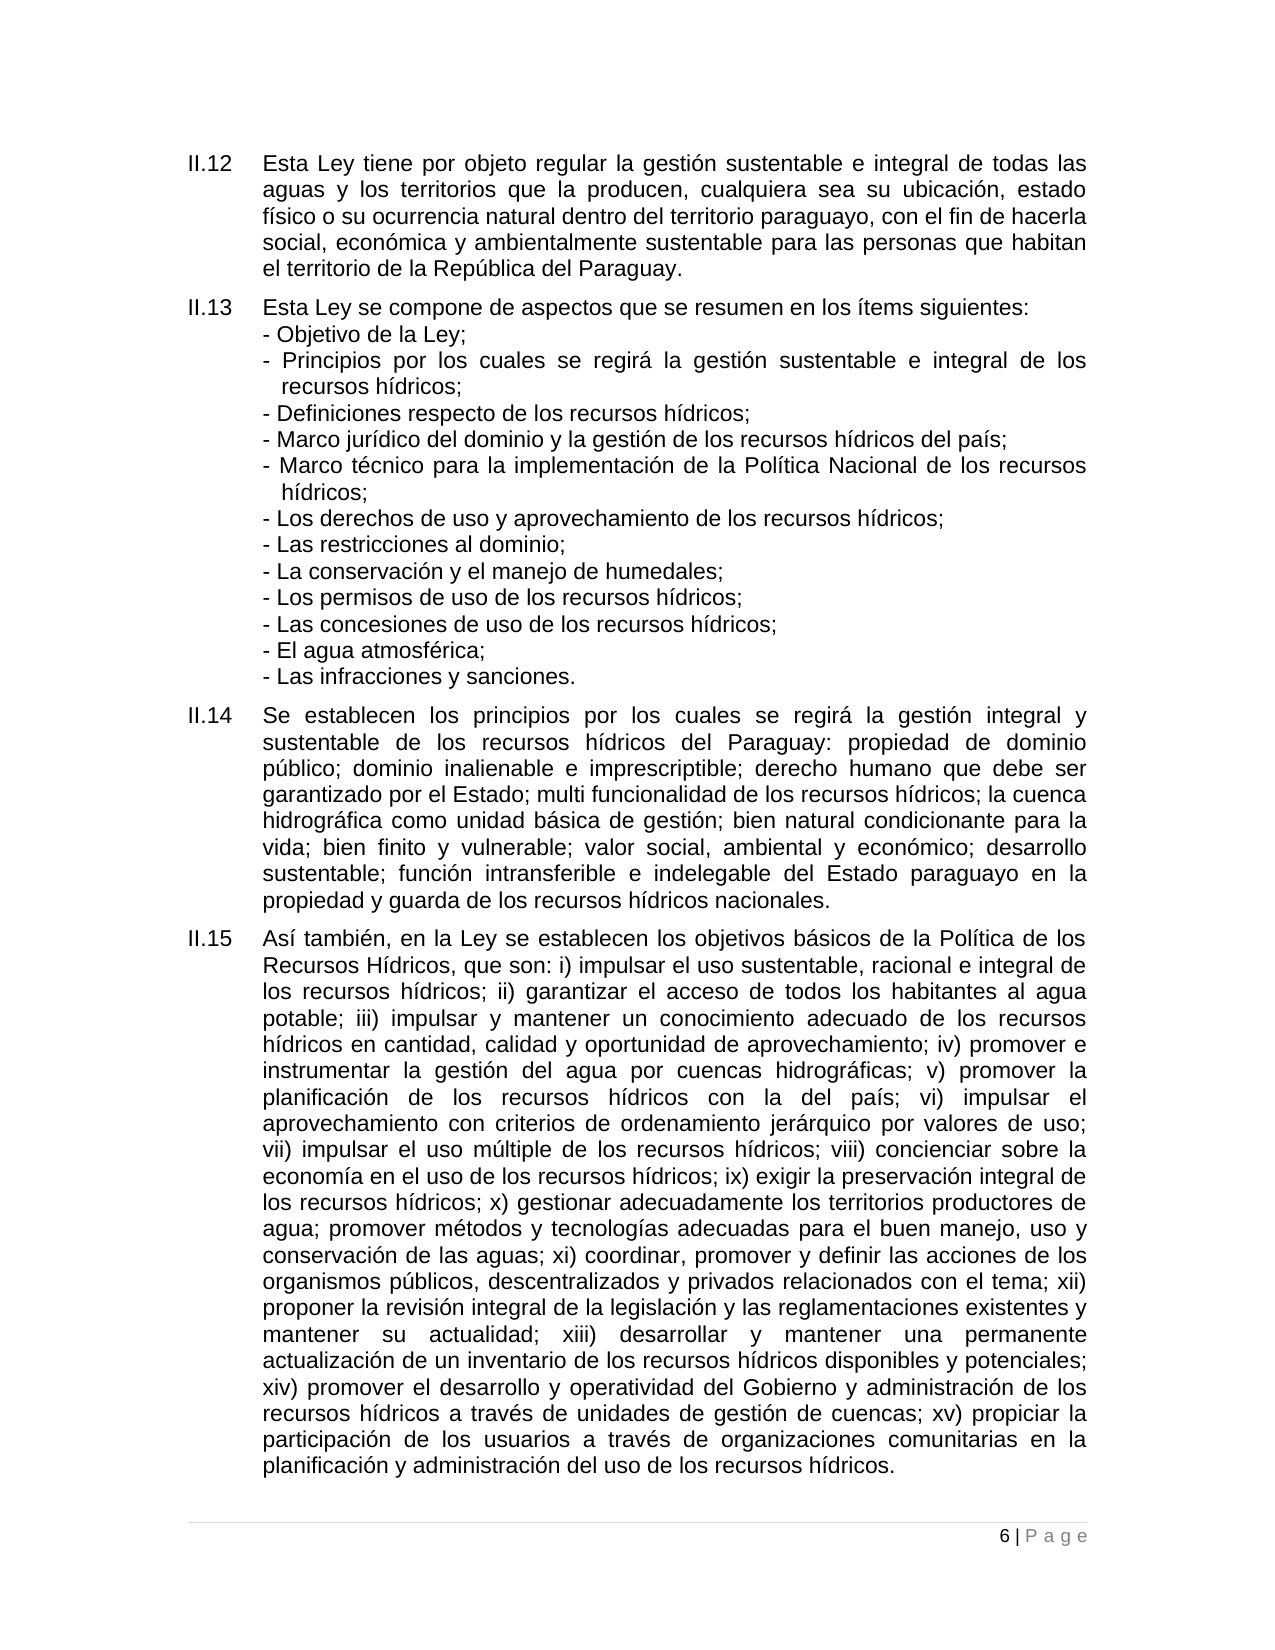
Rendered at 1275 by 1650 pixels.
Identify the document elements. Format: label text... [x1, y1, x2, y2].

text - Los derechos de uso y aprovechamiento de los recursos hídricos; [262, 505, 1087, 531]
text - Principios por los cuales se regirá la gestión sustentable e integral de los recursos hídricos; [262, 347, 1087, 400]
text - Objetivo de la Ley; [262, 321, 1087, 347]
text Esta Ley tiene por objeto regular la gestión sustentable e integral de todas las aguas y los territorios que la producen, cualquiera sea su ubicación, estado físico o su ocurrencia natural dentro del territorio paraguayo, con el fin de hacerla social, económica y ambientalmente sustentable para las personas que habitan el territorio de la República del Paraguay. [187, 150, 1087, 282]
text Esta Ley se compone de aspectos que se resumen en los ítems siguientes: [187, 294, 1087, 321]
text - El agua atmosférica; [262, 637, 1087, 663]
text - Marco jurídico del dominio y la gestión de los recursos hídricos del país; [262, 426, 1087, 452]
text - Marco técnico para la implementación de la Política Nacional de los recursos hídricos; [262, 452, 1087, 505]
text - Los permisos de uso de los recursos hídricos; [262, 584, 1087, 611]
text - Las infracciones y sanciones. [262, 663, 1087, 689]
text Se establecen los principios por los cuales se regirá la gestión integral y sustentable de los recursos hídricos del Paraguay: propiedad de dominio público; dominio inalienable e imprescriptible; derecho humano que debe ser garantizado por el Estado; multi funcionalidad de los recursos hídricos; la cuenca hidrográfica como unidad básica de gestión; bien natural condicionante para la vida; bien finito y vulnerable; valor social, ambiental y económico; desarrollo sustentable; función intransferible e indelegable del Estado paraguayo en la propiedad y guarda de los recursos hídricos nacionales. [187, 702, 1087, 913]
text Así también, en la Ley se establecen los objetivos básicos de la Política de los Recursos Hídricos, que son: i) impulsar el uso sustentable, racional e integral de los recursos hídricos; ii) garantizar el acceso de todos los habitantes al agua potable; iii) impulsar y mantener un conocimiento adecuado de los recursos hídricos en cantidad, calidad y oportunidad de aprovechamiento; iv) promover e instrumentar la gestión del agua por cuencas hidrográficas; v) promover la planificación de los recursos hídricos con la del país; vi) impulsar el aprovechamiento con criterios de ordenamiento jerárquico por valores de uso; vii) impulsar el uso múltiple de los recursos hídricos; viii) concienciar sobre la economía en el uso de los recursos hídricos; ix) exigir la preservación integral de los recursos hídricos; x) gestionar adecuadamente los territorios productores de agua; promover métodos y tecnologías adecuadas para el buen manejo, uso y conservación de las aguas; xi) coordinar, promover y definir las acciones de los organismos públicos, descentralizados y privados relacionados con el tema; xii) proponer la revisión integral de la legislación y las reglamentaciones existentes y mantener su actualidad; xiii) desarrollar y mantener una permanente actualización de un inventario de los recursos hídricos disponibles y potenciales; xiv) promover el desarrollo y operatividad del Gobierno y administración de los recursos hídricos a través de unidades de gestión de cuencas; xv) propiciar la participación de los usuarios a través de organizaciones comunitarias en la planificación y administración del uso de los recursos hídricos. [187, 925, 1087, 1479]
text - Las concesiones de uso de los recursos hídricos; [262, 611, 1087, 637]
text - Definiciones respecto de los recursos hídricos; [262, 400, 1087, 426]
text - Las restricciones al dominio; [262, 531, 1087, 558]
text - La conservación y el manejo de humedales; [262, 558, 1087, 584]
